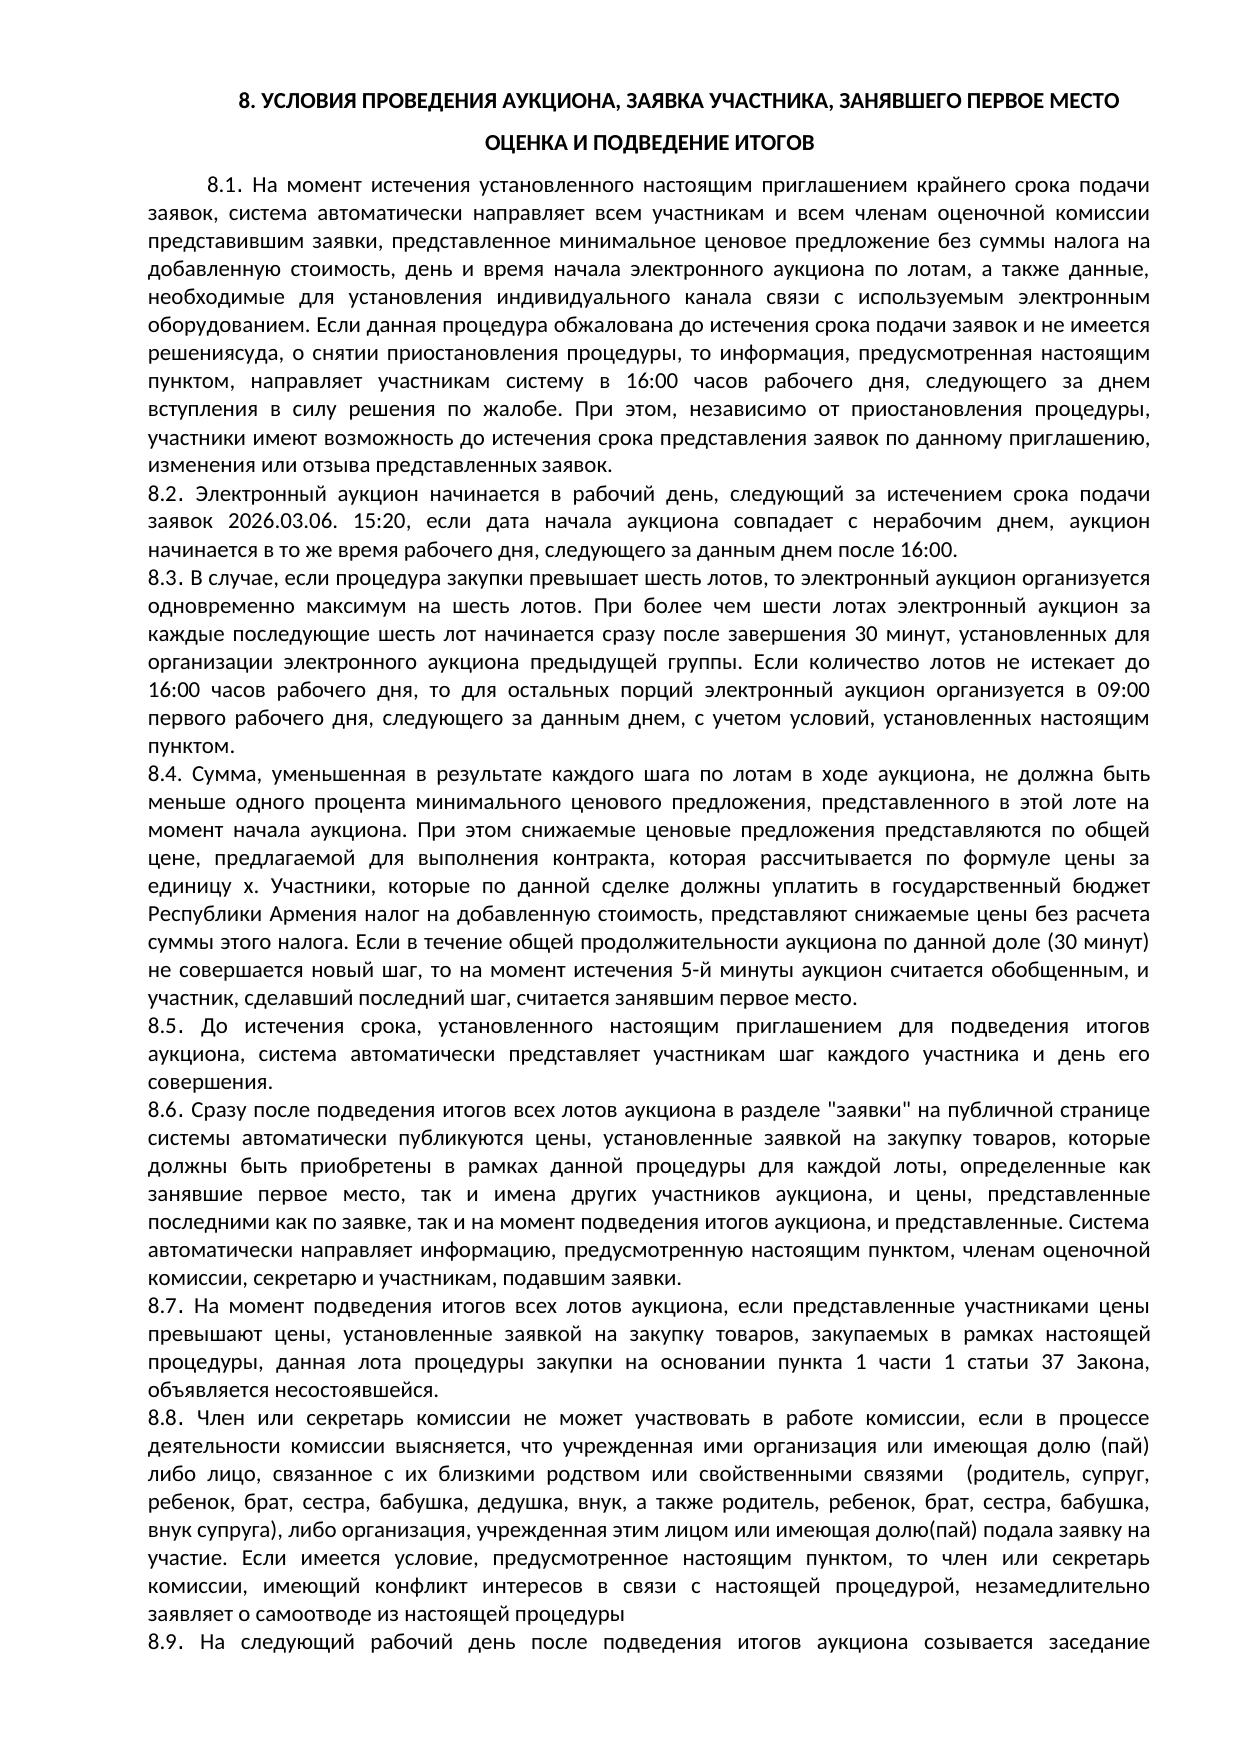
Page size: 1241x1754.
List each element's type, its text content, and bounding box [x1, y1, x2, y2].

text 8.3․ В случае, если процедура закупки превышает шесть лотов, то электронный аукцион организуется одновременно максимум на шесть лотов. При более чем шести лотах электронный аукцион за каждые последующие шесть лот начинается сразу после завершения 30 минут, установленных для организации электронного аукциона предыдущей группы. Если количество лотов не истекает до 16:00 часов рабочего дня, то для остальных порций электронный аукцион организуется в 09:00 первого рабочего дня, следующего за данным днем, с учетом условий, установленных настоящим пунктом. [148, 563, 1152, 759]
text 8.4. Сумма, уменьшенная в результате каждого шага по лотам в ходе аукциона, не должна быть меньше одного процента минимального ценового предложения, представленного в этой лоте на момент начала аукциона. При этом снижаемые ценовые предложения представляются по общей цене, предлагаемой для выполнения контракта, которая рассчитывается по формуле цены за единицу x. Участники, которые по данной сделке должны уплатить в государственный бюджет Республики Армения налог на добавленную стоимость, представляют снижаемые цены без расчета суммы этого налога. Если в течение общей продолжительности аукциона по данной доле (30 минут) не совершается новый шаг, то на момент истечения 5-й минуты аукцион считается обобщенным, и участник, сделавший последний шаг, считается занявшим первое место. [148, 759, 1152, 1011]
text 8.2․ Электронный аукцион начинается в рабочий день, следующий за истечением срока подачи заявок 2026.03.06. 15:20 , если дата начала аукциона совпадает с нерабочим днем, аукцион начинается в то же время рабочего дня, следующего за данным днем после 16:00. [148, 479, 1152, 563]
text 8. УСЛОВИЯ ПРОВЕДЕНИЯ АУКЦИОНА, ЗАЯВКА УЧАСТНИКА, ЗАНЯВШЕГО ПЕРВОЕ МЕСТО ОЦЕНКА И ПОДВЕДЕНИЕ ИТОГОВ [148, 86, 1152, 156]
text 8.1․ На момент истечения установленного настоящим приглашением крайнего срока подачи заявок, система автоматически направляет всем участникам и всем членам оценочной комиссии представившим заявки, представленное минимальное ценовое предложение без суммы налога на добавленную стоимость, день и время начала электронного аукциона по лотам, а также данные, необходимые для установления индивидуального канала связи с используемым электронным оборудованием. Если данная процедура обжалована до истечения срока подачи заявок и не имеется решениясуда, о снятии приостановления процедуры, то информация, предусмотренная настоящим пунктом, направляет участникам систему в 16:00 часов рабочего дня, следующего за днем вступления в силу решения по жалобе. При этом, независимо от приостановления процедуры, участники имеют возможность до истечения срока представления заявок по данному приглашению, изменения или отзыва представленных заявок. [148, 170, 1152, 479]
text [148, 1627, 1152, 1656]
text 8.5․ До истечения срока, установленного настоящим приглашением для подведения итогов аукциона, система автоматически представляет участникам шаг каждого участника и день его совершения. [148, 1011, 1152, 1095]
text 8.8․ Член или секретарь комиссии не может участвовать в работе комиссии, если в процессе деятельности комиссии выясняется, что учрежденная ими организация или имеющая долю (пай) либо лицо, связанное с их близкими родством или свойственными связями (родитель, супруг, ребенок, брат, сестра, бабушка, дедушка, внук, а также родитель, ребенок, брат, сестра, бабушка, внук супруга), либо организация, учрежденная этим лицом или имеющая долю(пай) подала заявку на участие. Если имеется условие, предусмотренное настоящим пунктом, то член или секретарь комиссии, имеющий конфликт интересов в связи с настоящей процедурой, незамедлительно заявляет о самоотводе из настоящей процедуры [148, 1403, 1152, 1627]
text 8.7․ На момент подведения итогов всех лотов аукциона, если представленные участниками цены превышают цены, установленные заявкой на закупку товаров, закупаемых в рамках настоящей процедуры, данная лота процедуры закупки на основании пункта 1 части 1 статьи 37 Закона, объявляется несостоявшейся. [148, 1291, 1152, 1403]
text 8.6․ Сразу после подведения итогов всех лотов аукциона в разделе "заявки" на публичной странице системы автоматически публикуются цены, установленные заявкой на закупку товаров, которые должны быть приобретены в рамках данной процедуры для каждой лоты, определенные как занявшие первое место, так и имена других участников аукциона, и цены, представленные последними как по заявке, так и на момент подведения итогов аукциона, и представленные. Система автоматически направляет информацию, предусмотренную настоящим пунктом, членам оценочной комиссии, секретарю и участникам, подавшим заявки. [148, 1095, 1152, 1291]
